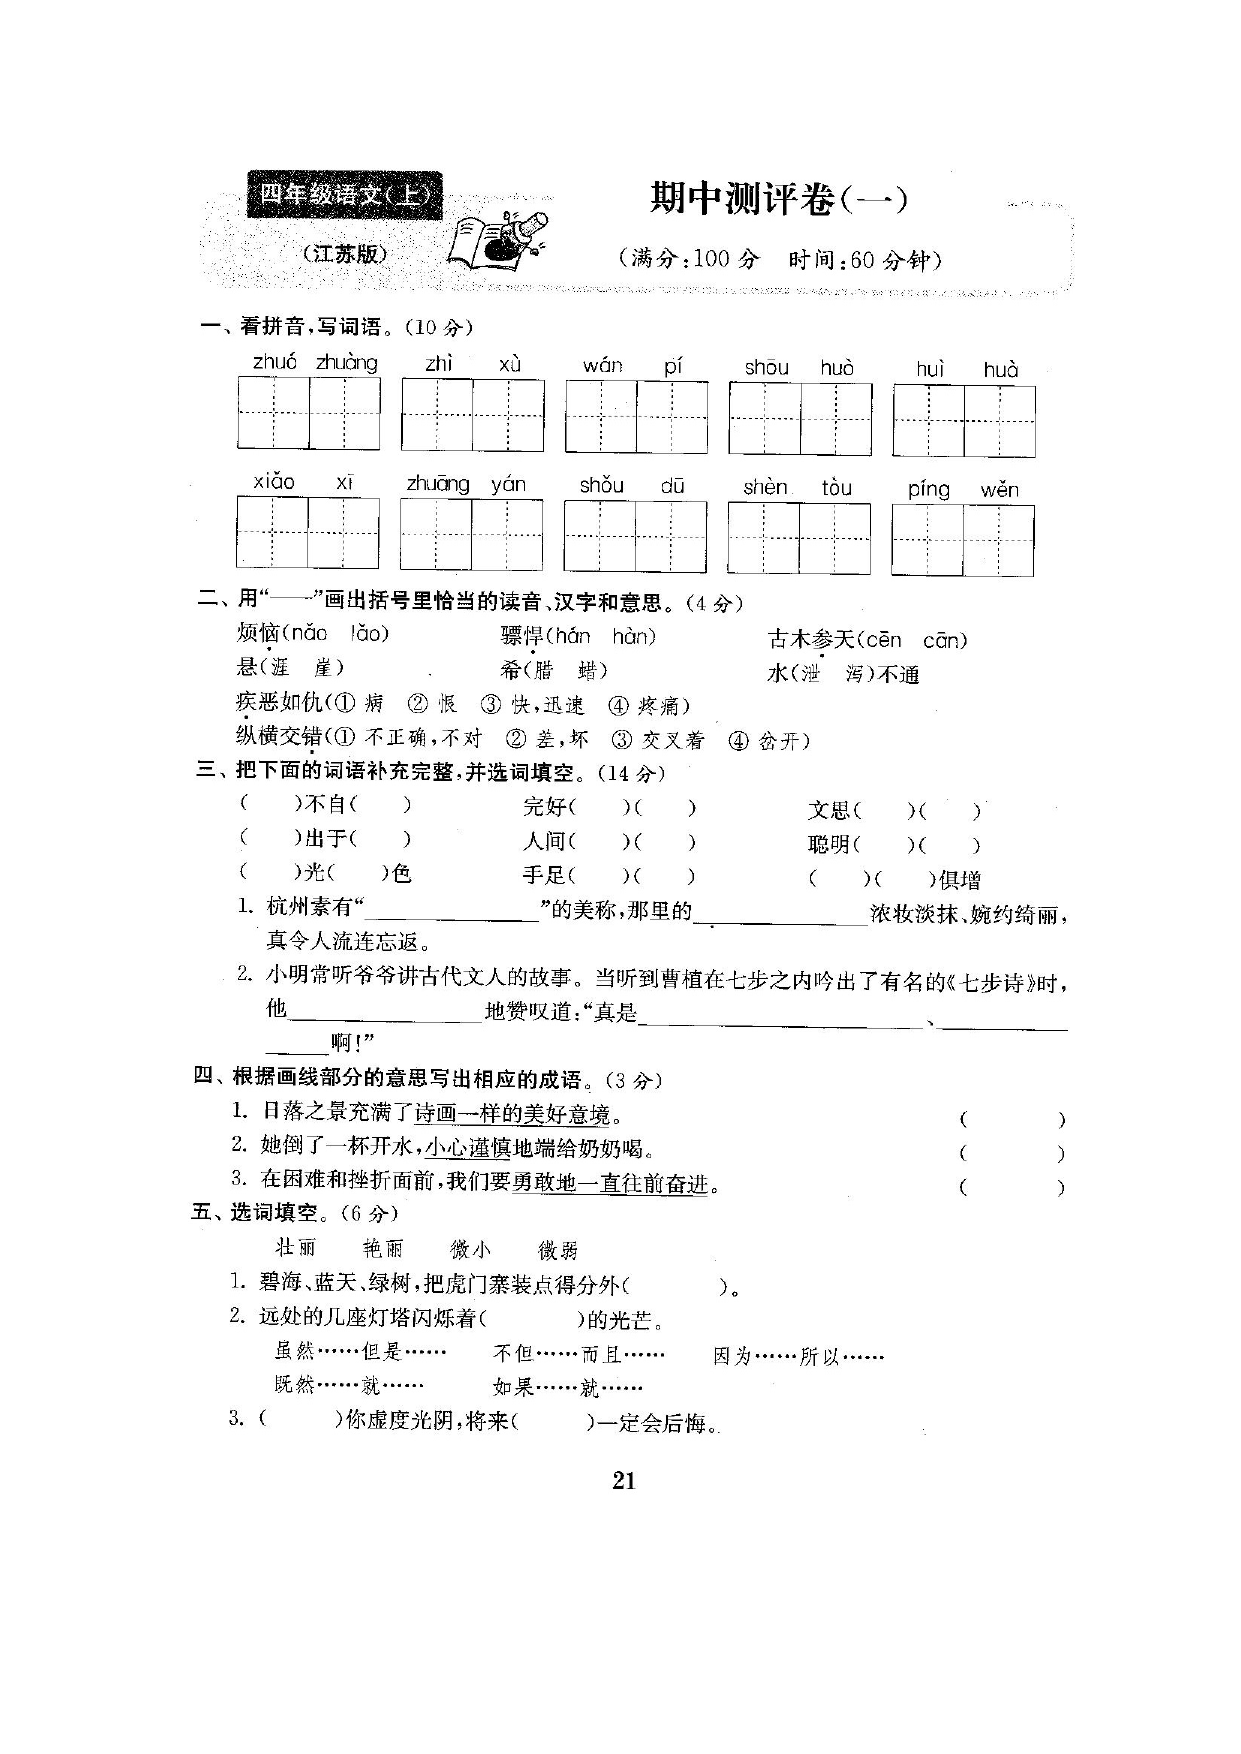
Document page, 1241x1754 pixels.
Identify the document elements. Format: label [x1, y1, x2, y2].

picture [187, 162, 1075, 1498]
